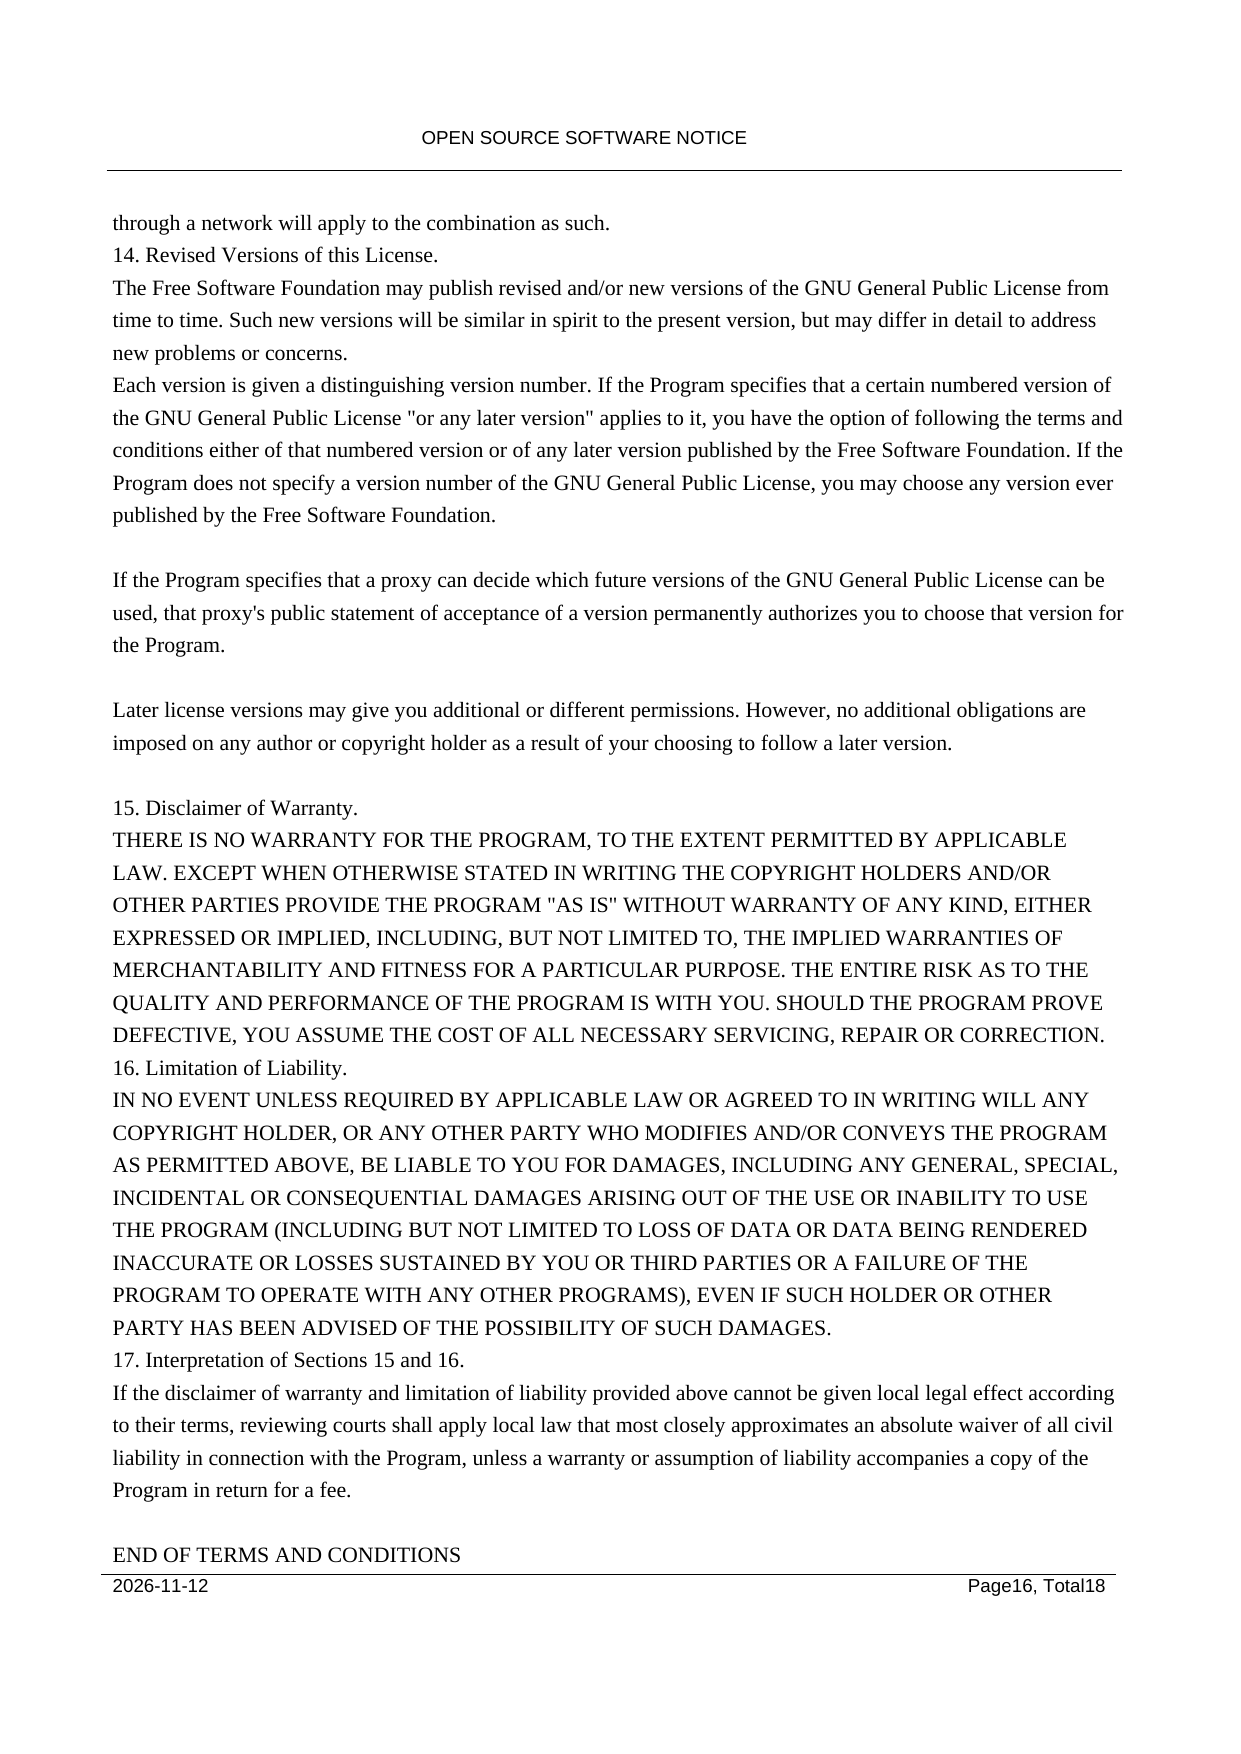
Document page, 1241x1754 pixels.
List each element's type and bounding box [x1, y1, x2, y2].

text [112, 206, 1128, 1571]
